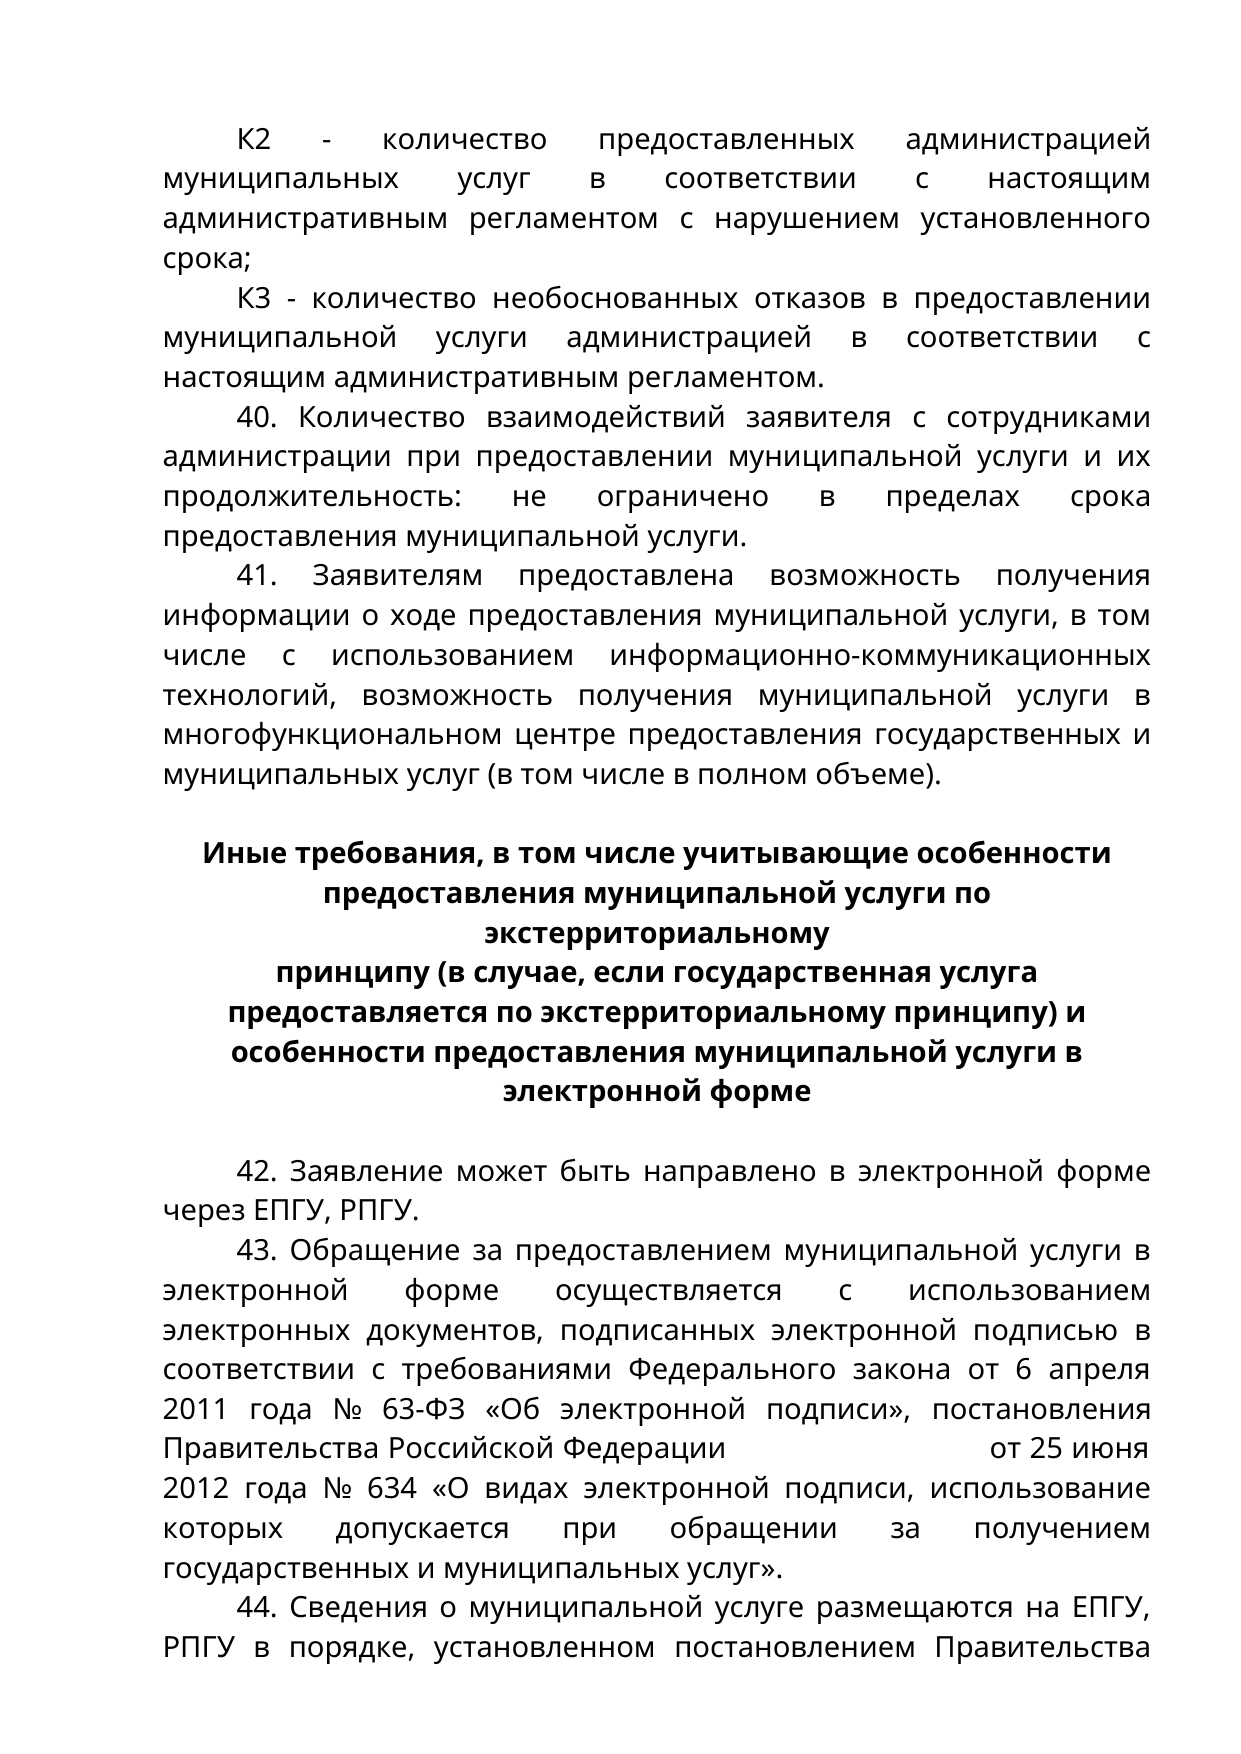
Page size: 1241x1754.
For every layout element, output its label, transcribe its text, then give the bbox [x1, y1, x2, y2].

text 42. Заявление может быть направлено в электронной форме через ЕПГУ, РПГУ. [162, 1150, 1152, 1229]
text К3 - количество необоснованных отказов в предоставлении муниципальной услуги администрацией в соответствии с настоящим административным регламентом. [162, 277, 1152, 396]
text 41. Заявителям предоставлена возможность получения информации о ходе предоставления муниципальной услуги, в том числе с использованием информационно-коммуникационных технологий, возможность получения муниципальной услуги в многофункциональном центре предоставления государственных и муниципальных услуг (в том числе в полном объеме). [162, 555, 1152, 793]
text 40. Количество взаимодействий заявителя с сотрудниками администрации при предоставлении муниципальной услуги и их продолжительность: не ограничено в пределах срока предоставления муниципальной услуги. [162, 396, 1152, 555]
text Иные требования, в том числе учитывающие особенности [162, 832, 1152, 872]
text 43. Обращение за предоставлением муниципальной услуги в электронной форме осуществляется с использованием электронных документов, подписанных электронной подписью в соответствии с требованиями Федерального закона от 6 апреля 2011 года № 63-ФЗ «Об электронной подписи», постановления Правительства Российской Федерации от 25 июня 2012 года № 634 «О видах электронной подписи, использование которых допускается при обращении за получением государственных и муниципальных услуг». [162, 1229, 1152, 1587]
text принципу (в случае, если государственная услуга предоставляется по экстерриториальному принципу) и особенности предоставления муниципальной услуги в электронной форме [162, 952, 1152, 1110]
text предоставления муниципальной услуги по экстерриториальному [162, 872, 1152, 952]
text К2 - количество предоставленных администрацией муниципальных услуг в соответствии с настоящим административным регламентом с нарушением установленного срока; [162, 118, 1152, 277]
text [162, 1587, 1152, 1666]
